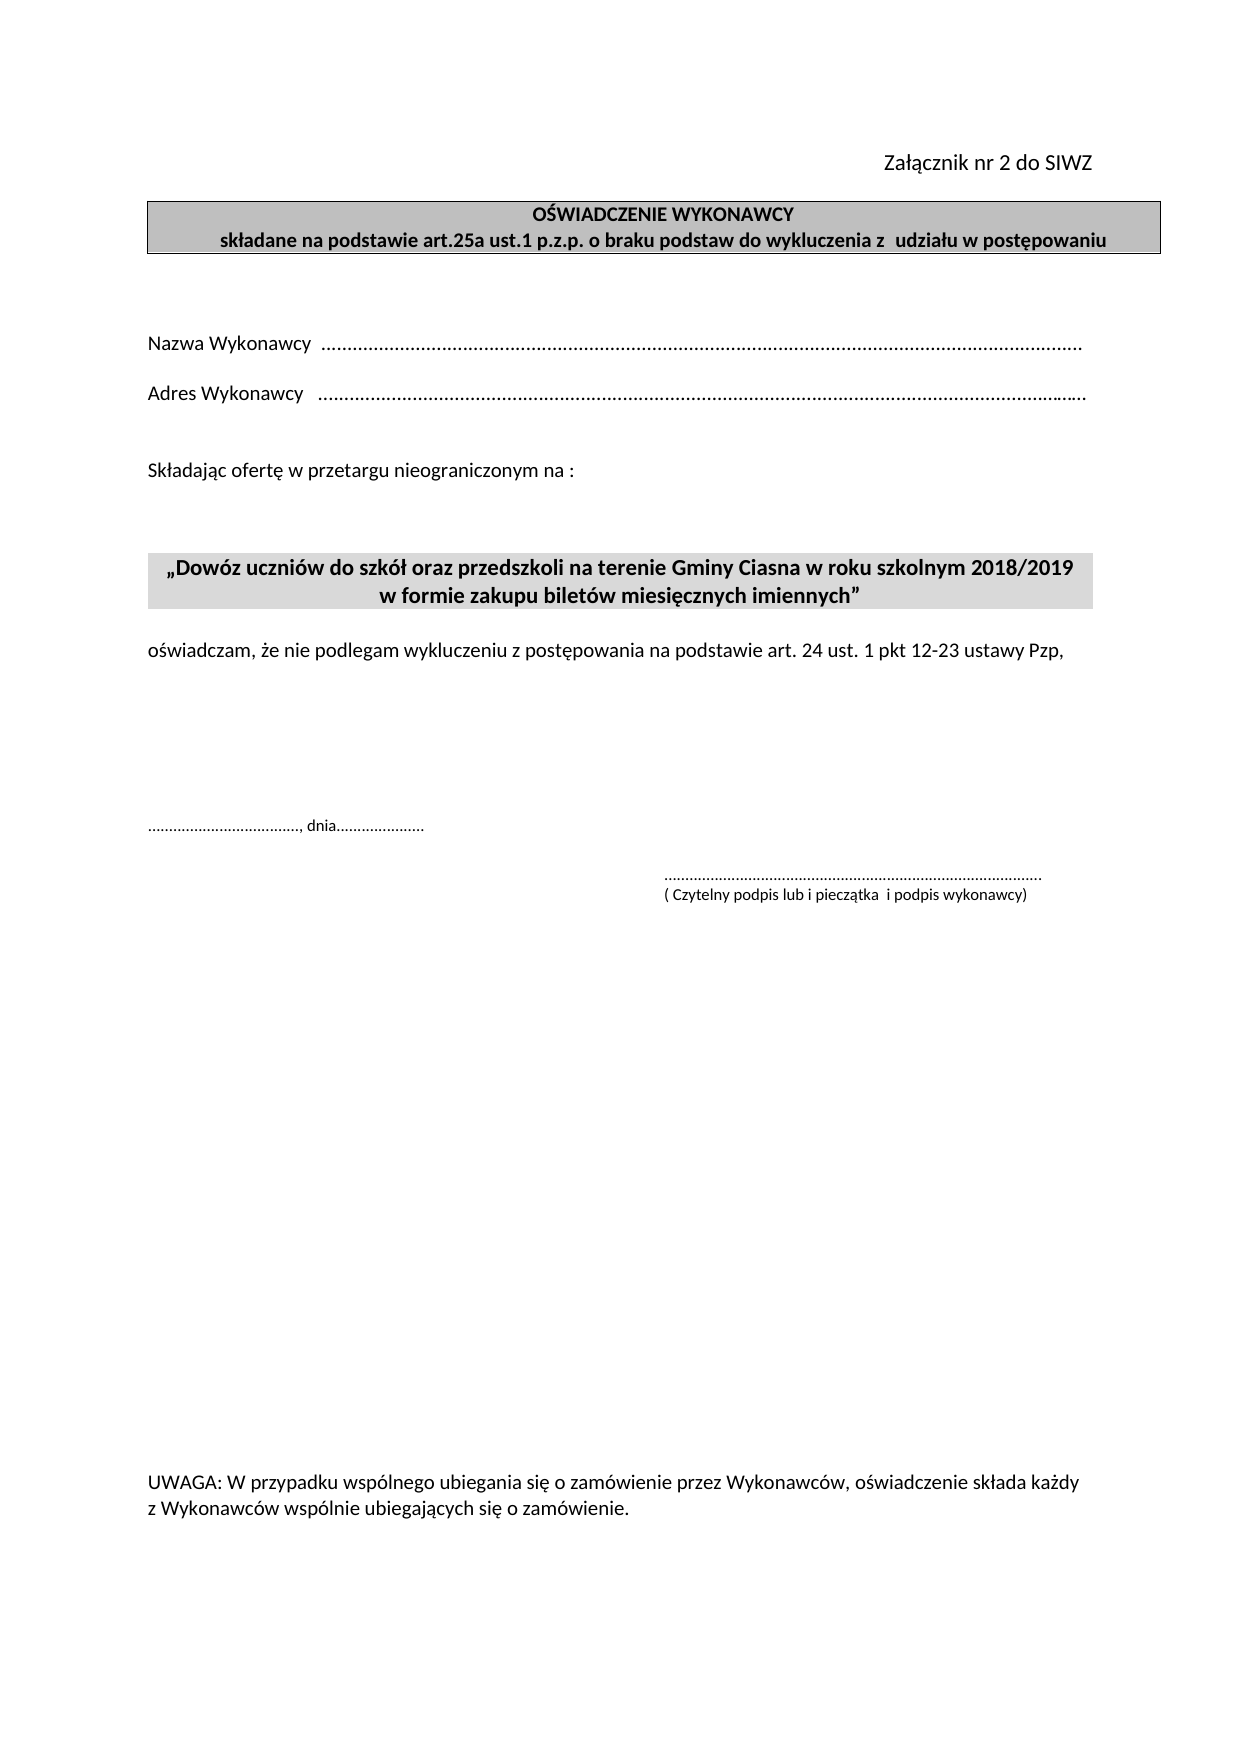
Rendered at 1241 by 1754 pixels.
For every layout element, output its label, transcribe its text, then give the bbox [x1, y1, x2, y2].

text oświadczam, że nie podlegam wykluczeniu z postępowania na podstawie art. 24 ust. 1 pkt 12-23 ustawy Pzp, [148, 638, 1090, 663]
table_header OŚWIADCZENIE WYKONAWCY składane na podstawie art.25a ust.1 p.z.p. o braku podstaw do wykluczenia z udziału w postępowaniu [148, 202, 1160, 252]
text .......................................................................................... [590, 864, 1090, 884]
text Załącznik nr 2 do SIWZ [148, 148, 1093, 176]
text Adres Wykonawcy ..........................................................................................................................................……… [148, 381, 1090, 406]
text UWAGA: W przypadku wspólnego ubiegania się o zamówienie przez Wykonawców, oświadczenie składa każdy [148, 1469, 1093, 1495]
text z Wykonawców wspólnie ubiegających się o zamówienie. [148, 1495, 1093, 1520]
text w formie zakupu biletów miesięcznych imiennych” [148, 582, 1093, 609]
text ( Czytelny podpis lub i pieczątka i podpis wykonawcy) [148, 884, 1090, 904]
text „Dowóz uczniów do szkół oraz przedszkoli na terenie Gminy Ciasna w roku szkolnym 2018/2019 [148, 553, 1093, 582]
text ...................................., dnia..................... [148, 816, 1090, 836]
text Nazwa Wykonawcy ................................................................................................................................................. [148, 330, 1090, 355]
text Składając ofertę w przetargu nieograniczonym na : [148, 457, 1090, 482]
